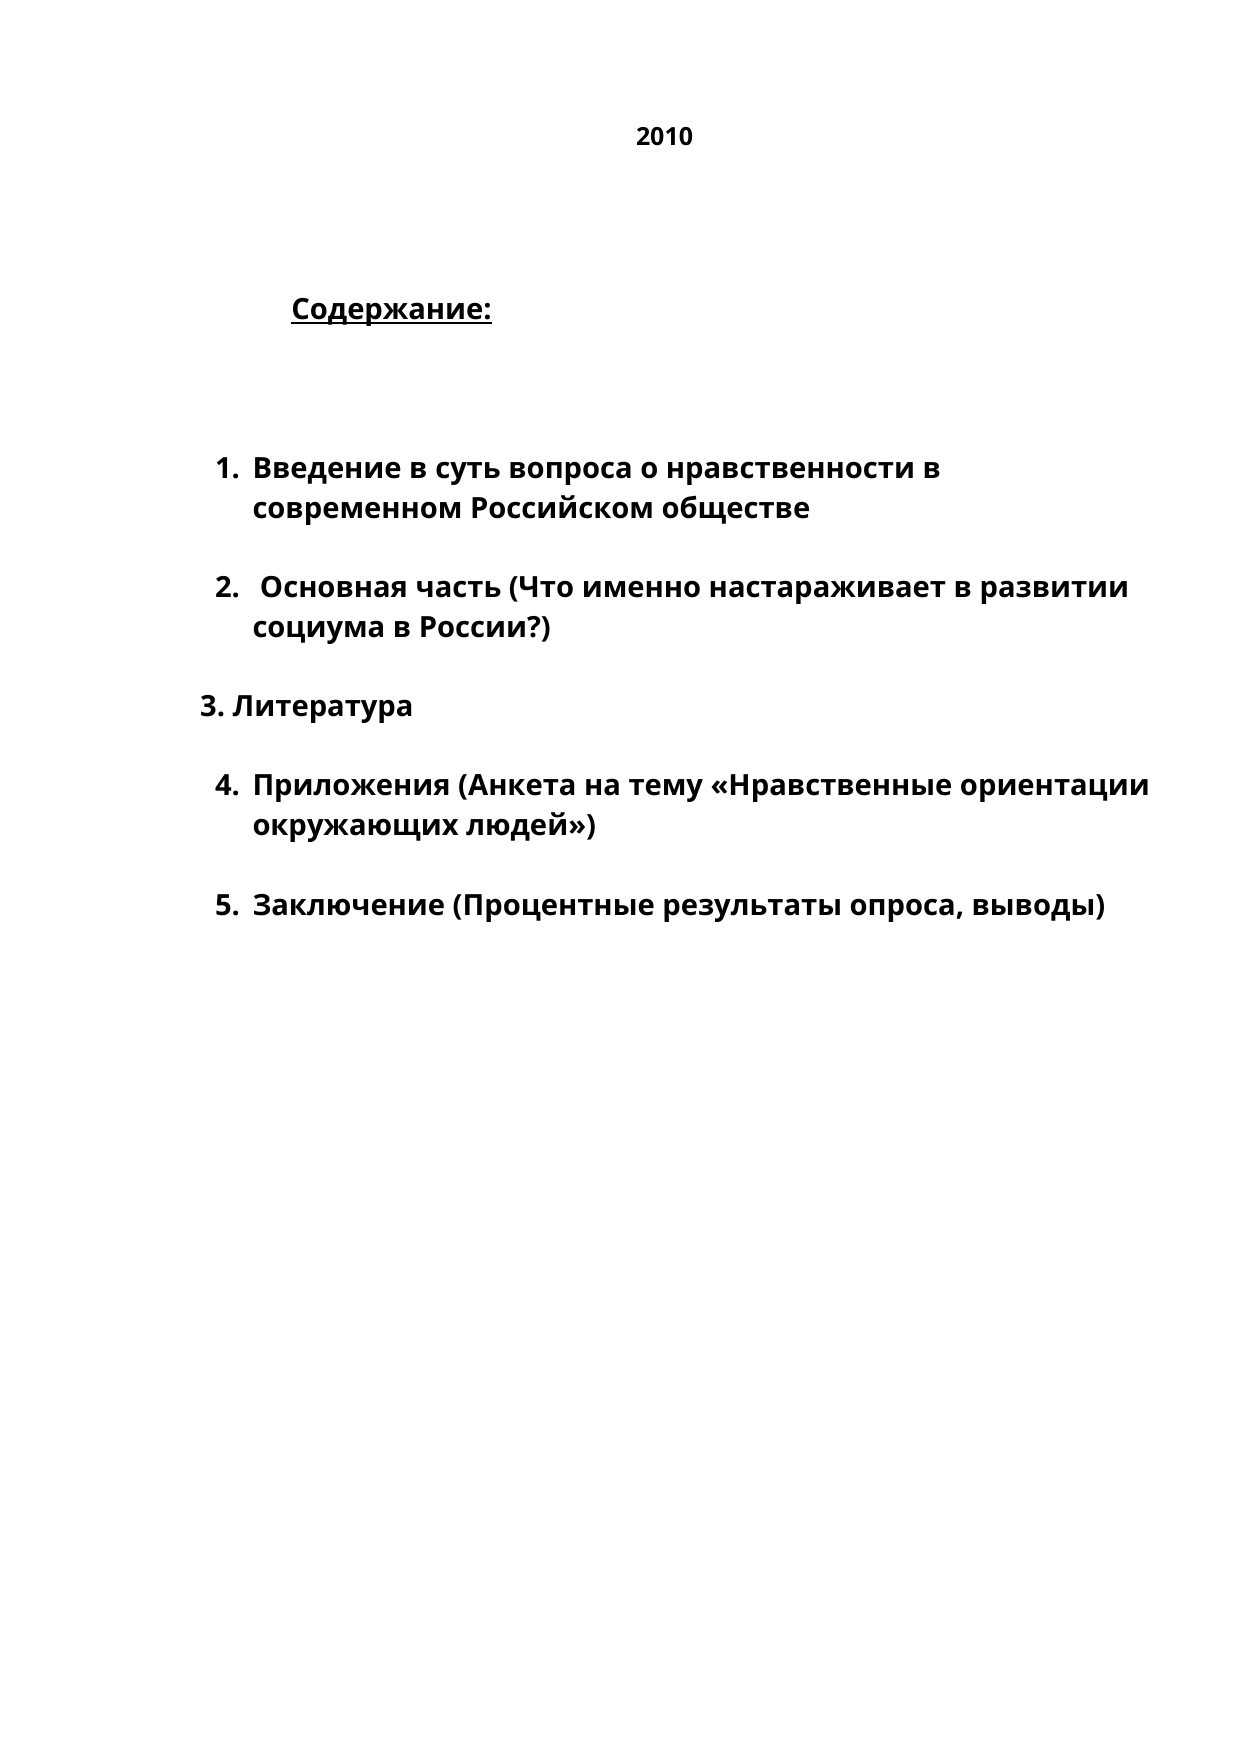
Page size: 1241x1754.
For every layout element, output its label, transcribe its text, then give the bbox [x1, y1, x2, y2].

text 3. Литература [177, 685, 1152, 725]
list Приложения (Анкета на тему «Нравственные ориентации окружающих людей») [215, 765, 1152, 844]
list Введение в суть вопроса о нравственности в современном Российском обществе [215, 447, 1152, 527]
list Заключение (Процентные результаты опроса, выводы) [215, 884, 1152, 923]
list Основная часть (Что именно настараживает в развитии социума в России?) [215, 566, 1152, 646]
text 2010 [177, 118, 1152, 152]
text Содержание: [177, 288, 1152, 328]
